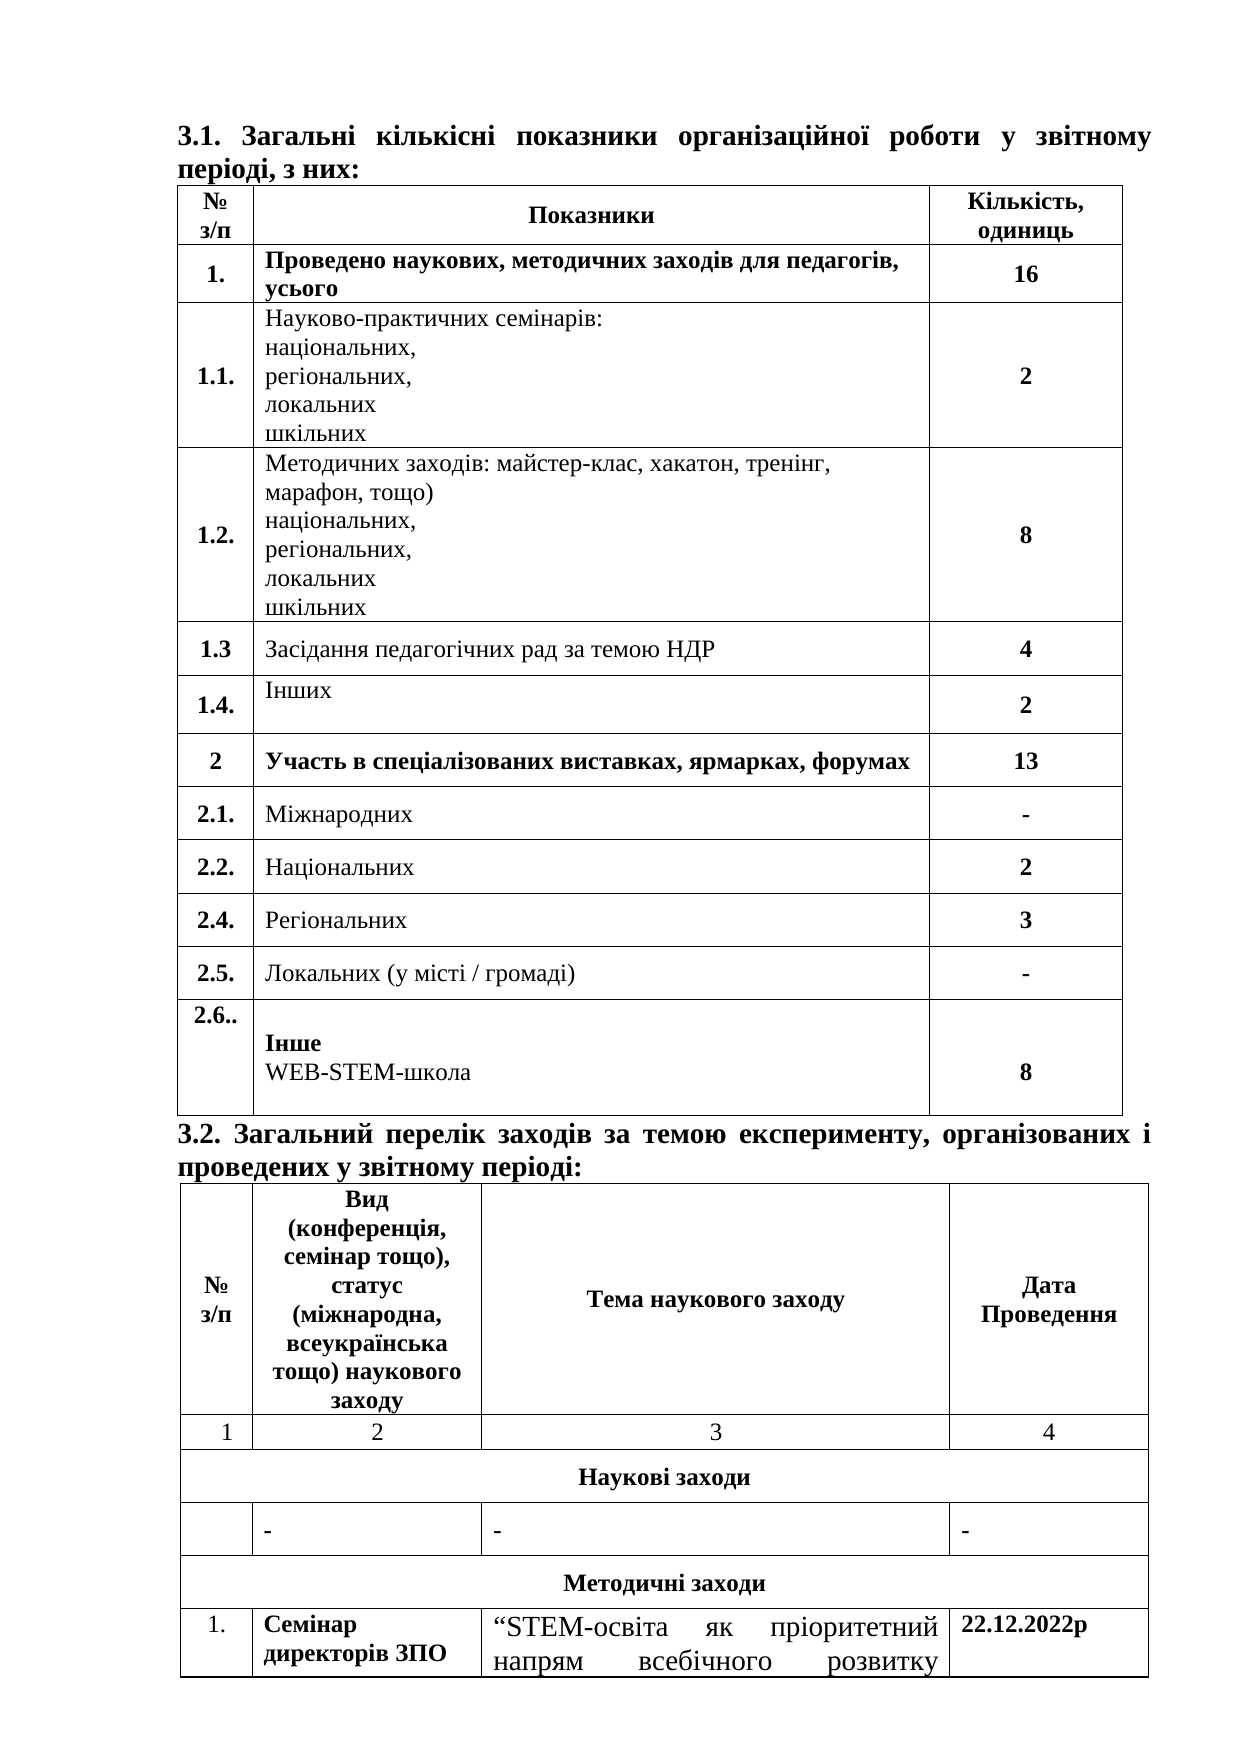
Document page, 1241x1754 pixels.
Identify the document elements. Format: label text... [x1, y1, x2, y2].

table_cell - [482, 1503, 949, 1555]
table_cell 2 [930, 303, 1122, 447]
table_cell Інших [254, 676, 929, 733]
table_cell 1.4. [178, 676, 253, 733]
table_cell Локальних (у місті / громаді) [254, 947, 929, 999]
table_cell 8 [930, 448, 1122, 621]
table_cell Методичні заходи [181, 1556, 1148, 1608]
table_cell Проведено наукових, методичних заходів для педагогів, усього [254, 245, 929, 302]
table_header Вид (конференція, семінар тощо), статус (міжнародна, всеукраїнська тощо) наукового заходу [253, 1184, 481, 1414]
table_cell 2.4. [178, 894, 253, 946]
table_cell Інше WEB-STEM-школа [254, 1000, 929, 1115]
table_cell 2.6.. [178, 1000, 253, 1115]
table_cell 1.2. [178, 448, 253, 621]
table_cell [253, 1609, 481, 1676]
table_cell 16 [930, 245, 1122, 302]
table_cell 1 [181, 1415, 252, 1449]
table_cell 2.2. [178, 840, 253, 892]
table_cell 4 [950, 1415, 1148, 1449]
table_cell 2 [178, 734, 253, 786]
table_header Кількість, одиниць [930, 186, 1122, 244]
table_cell 22.12.2022р [950, 1609, 1148, 1676]
table_cell - [253, 1503, 481, 1555]
table_cell 2.5. [178, 947, 253, 999]
table_cell - [930, 787, 1122, 839]
table_cell 4 [930, 622, 1122, 674]
table_cell 13 [930, 734, 1122, 786]
table_cell 2 [930, 840, 1122, 892]
table_cell Участь в спеціалізованих виставках, ярмарках, форумах [254, 734, 929, 786]
table_cell Національних [254, 840, 929, 892]
table_cell - [950, 1503, 1148, 1555]
table_cell 1.3 [178, 622, 253, 674]
table_cell 3 [482, 1415, 949, 1449]
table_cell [482, 1609, 949, 1676]
table_cell 2.1. [178, 787, 253, 839]
text 3.2. Загальний перелік заходів за темою експерименту, організованих і проведених у звітному періоді: [177, 1116, 1152, 1183]
table_cell Міжнародних [254, 787, 929, 839]
table_cell 2 [253, 1415, 481, 1449]
table_cell Регіональних [254, 894, 929, 946]
table_cell Методичних заходів: майстер-клас, хакатон, тренінг, марафон, тощо) національних, регіональних, локальних шкільних [254, 448, 929, 621]
table_cell 3 [930, 894, 1122, 946]
table_cell Засідання педагогічних рад за темою НДР [254, 622, 929, 674]
table_header Тема наукового заходу [482, 1184, 949, 1414]
table_header № з/п [181, 1184, 252, 1414]
table_cell 2 [930, 676, 1122, 733]
table_cell 1. [178, 245, 253, 302]
table_header Дата Проведення [950, 1184, 1148, 1414]
table_cell 8 [930, 1000, 1122, 1115]
table_cell 1. [181, 1609, 252, 1676]
table_cell Науково-практичних семінарів: національних, регіональних, локальних шкільних [254, 303, 929, 447]
table_cell [181, 1503, 252, 1555]
text 3.1. Загальні кількісні показники організаційної роботи у звітному періоді, з них: [177, 118, 1152, 185]
table_header Показники [254, 186, 929, 244]
table_cell - [930, 947, 1122, 999]
table_header № з/п [178, 186, 253, 244]
table_cell Наукові заходи [181, 1450, 1148, 1502]
table_cell 1.1. [178, 303, 253, 447]
